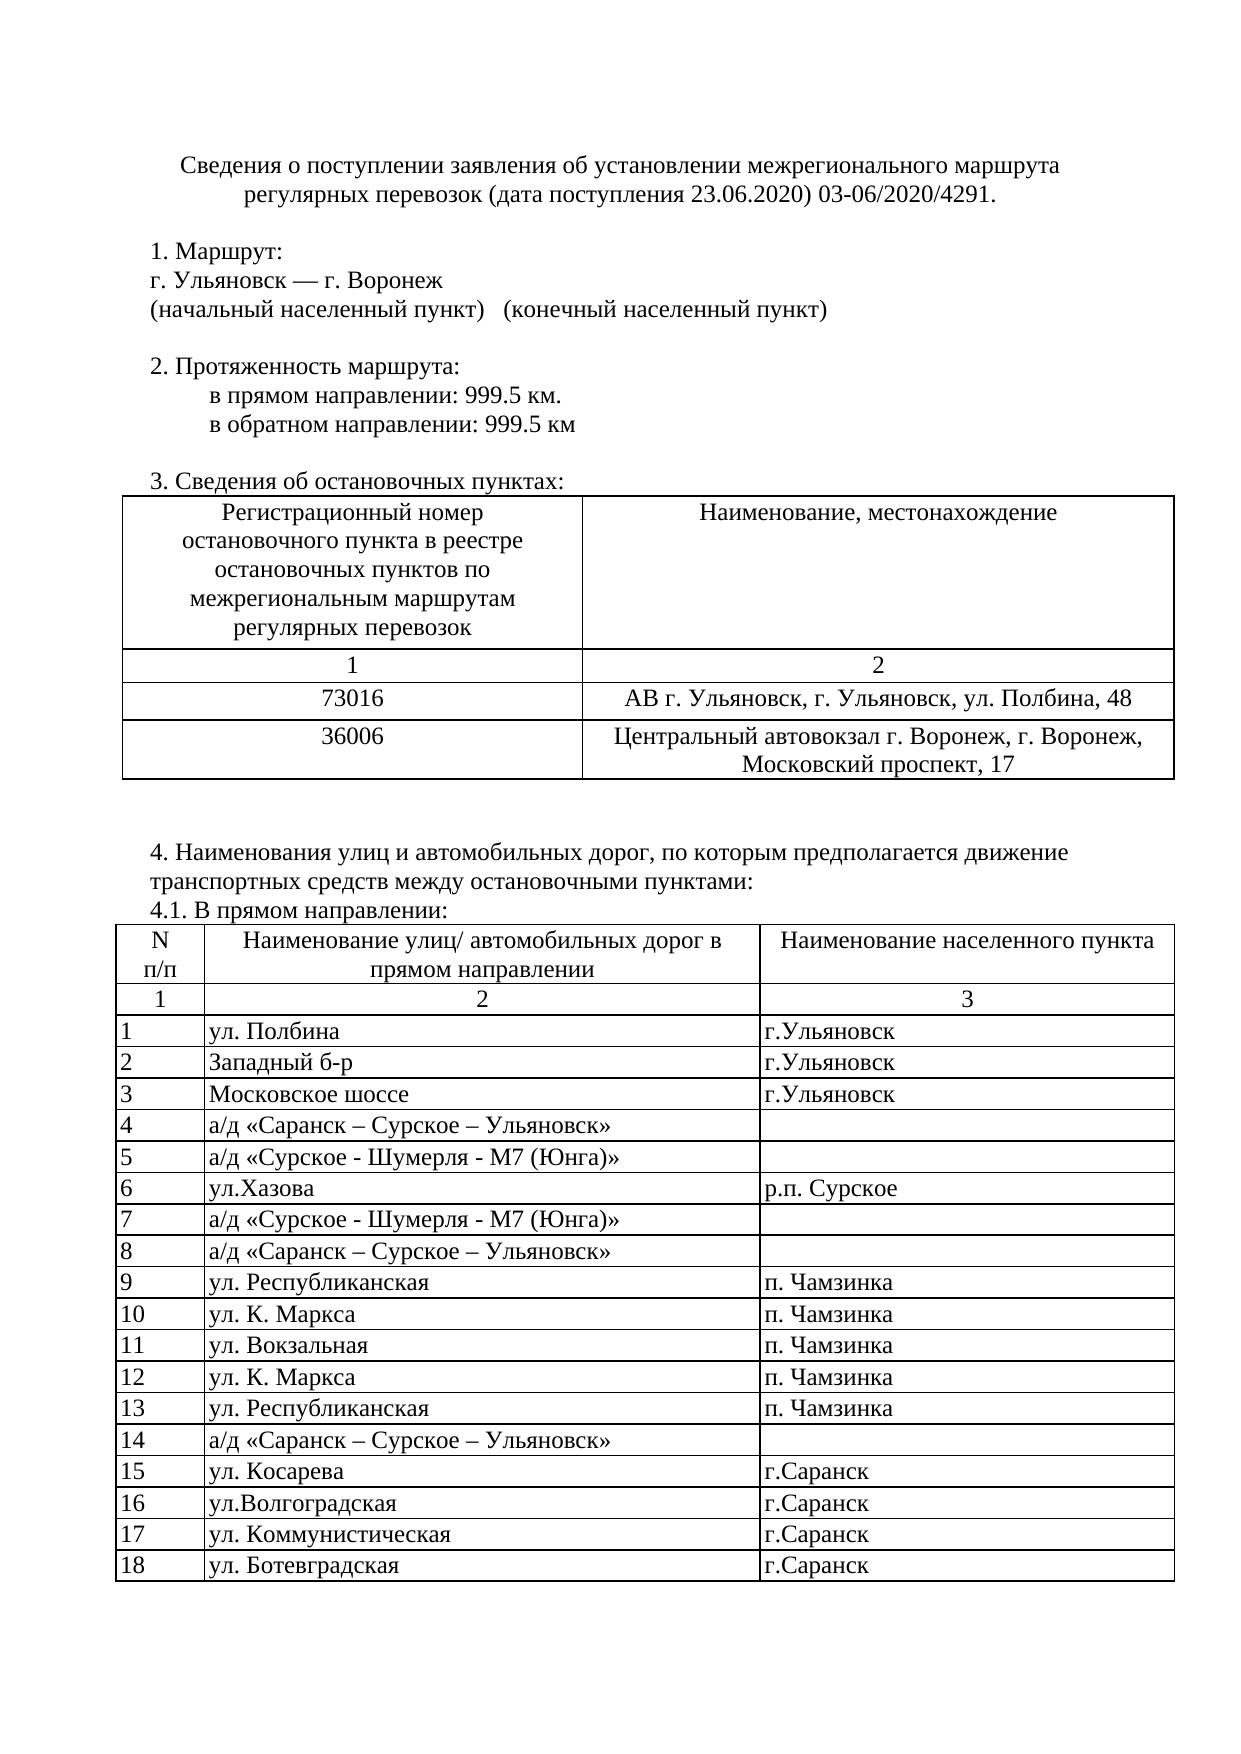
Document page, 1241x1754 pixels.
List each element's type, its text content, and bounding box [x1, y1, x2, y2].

table_cell 9 [117, 1267, 204, 1297]
table_cell ул. Вокзальная [205, 1330, 759, 1360]
text г. Ульяновск — г. Воронеж [150, 265, 1090, 294]
table_cell р.п. Сурское [761, 1173, 1174, 1203]
table_cell ул. К. Маркса [205, 1362, 759, 1392]
table_cell 12 [117, 1362, 204, 1392]
table_cell 10 [117, 1299, 204, 1329]
table_cell [761, 1110, 1174, 1140]
table_cell ул. Косарева [205, 1456, 759, 1486]
table_cell 36006 [123, 721, 582, 778]
table_cell г.Ульяновск [761, 1079, 1174, 1108]
table_cell [761, 1205, 1174, 1234]
text 1. Маршрут: [150, 236, 1090, 265]
table_cell ул. Республиканская [205, 1393, 759, 1423]
table_cell 15 [117, 1456, 204, 1486]
table_cell [761, 1236, 1174, 1266]
table_cell 16 [117, 1488, 204, 1517]
table_cell п. Чамзинка [761, 1299, 1174, 1329]
table_cell 3 [117, 1079, 204, 1108]
table_cell а/д «Сурское - Шумерля - М7 (Юнга)» [205, 1205, 759, 1234]
table_cell 1 [123, 650, 582, 681]
table_cell 4 [117, 1110, 204, 1140]
table_cell ул. Коммунистическая [205, 1519, 759, 1549]
table_cell Московское шоссе [205, 1079, 759, 1108]
table_cell 1 [117, 984, 204, 1014]
text 2. Протяженность маршрута: [150, 351, 1090, 380]
table_cell 3 [761, 984, 1174, 1014]
table_header N п/п [117, 925, 204, 983]
table_cell п. Чамзинка [761, 1330, 1174, 1360]
table_cell г.Ульяновск [761, 1047, 1174, 1077]
table_cell а/д «Саранск – Сурское – Ульяновск» [205, 1236, 759, 1266]
table_cell а/д «Сурское - Шумерля - М7 (Юнга)» [205, 1142, 759, 1171]
text (начальный населенный пункт) (конечный населенный пункт) [150, 294, 1090, 322]
table_cell 11 [117, 1330, 204, 1360]
table_cell 13 [117, 1393, 204, 1423]
table_header Наименование улиц/ автомобильных дорог в прямом направлении [205, 925, 759, 983]
table_cell 18 [117, 1551, 204, 1580]
table_cell [761, 1425, 1174, 1454]
table_cell 7 [117, 1205, 204, 1234]
table_cell 2 [205, 984, 759, 1014]
table_cell п. Чамзинка [761, 1393, 1174, 1423]
table_cell Западный б-р [205, 1047, 759, 1077]
table_cell [761, 1142, 1174, 1171]
table_cell ул. Ботевградская [205, 1551, 759, 1580]
table_cell 73016 [123, 683, 582, 719]
table_cell ул.Волгоградская [205, 1488, 759, 1517]
table_cell ул. К. Маркса [205, 1299, 759, 1329]
table_cell п. Чамзинка [761, 1362, 1174, 1392]
table_cell г.Саранск [761, 1456, 1174, 1486]
table_cell 6 [117, 1173, 204, 1203]
table_header Регистрационный номер остановочного пункта в реестре остановочных пунктов по межрегиональным маршрутам регулярных перевозок [123, 497, 582, 648]
table_header Наименование населенного пункта [761, 925, 1174, 983]
table_cell 2 [583, 650, 1173, 681]
text в прямом направлении: 999.5 км. [150, 380, 1090, 409]
text 4.1. В прямом направлении: [150, 895, 1090, 924]
text в обратном направлении: 999.5 км [150, 409, 1090, 437]
table_cell 8 [117, 1236, 204, 1266]
text Сведения о поступлении заявления об установлении межрегионального маршрута регулярных перевозок (дата поступления 23.06.2020) 03-06/2020/4291. [150, 150, 1090, 207]
table_cell г.Ульяновск [761, 1016, 1174, 1046]
table_cell а/д «Саранск – Сурское – Ульяновск» [205, 1110, 759, 1140]
table_cell Центральный автовокзал г. Воронеж, г. Воронеж, Московский проспект, 17 [583, 721, 1173, 778]
table_cell г.Саранск [761, 1551, 1174, 1580]
table_cell ул. Полбина [205, 1016, 759, 1046]
table_cell ул. Республиканская [205, 1267, 759, 1297]
table_cell г.Саранск [761, 1488, 1174, 1517]
table_header Наименование, местонахождение [583, 497, 1173, 648]
table_cell АВ г. Ульяновск, г. Ульяновск, ул. Полбина, 48 [583, 683, 1173, 719]
table_cell 1 [117, 1016, 204, 1046]
table_cell а/д «Саранск – Сурское – Ульяновск» [205, 1425, 759, 1454]
table_cell ул.Хазова [205, 1173, 759, 1203]
table_cell 17 [117, 1519, 204, 1549]
table_cell п. Чамзинка [761, 1267, 1174, 1297]
table_cell 14 [117, 1425, 204, 1454]
table_cell 5 [117, 1142, 204, 1171]
table_cell г.Саранск [761, 1519, 1174, 1549]
text 4. Наименования улиц и автомобильных дорог, по которым предполагается движение транспортных средств между остановочными пунктами: [150, 837, 1090, 895]
text 3. Сведения об остановочных пунктах: [150, 466, 1090, 495]
table_cell 2 [117, 1047, 204, 1077]
